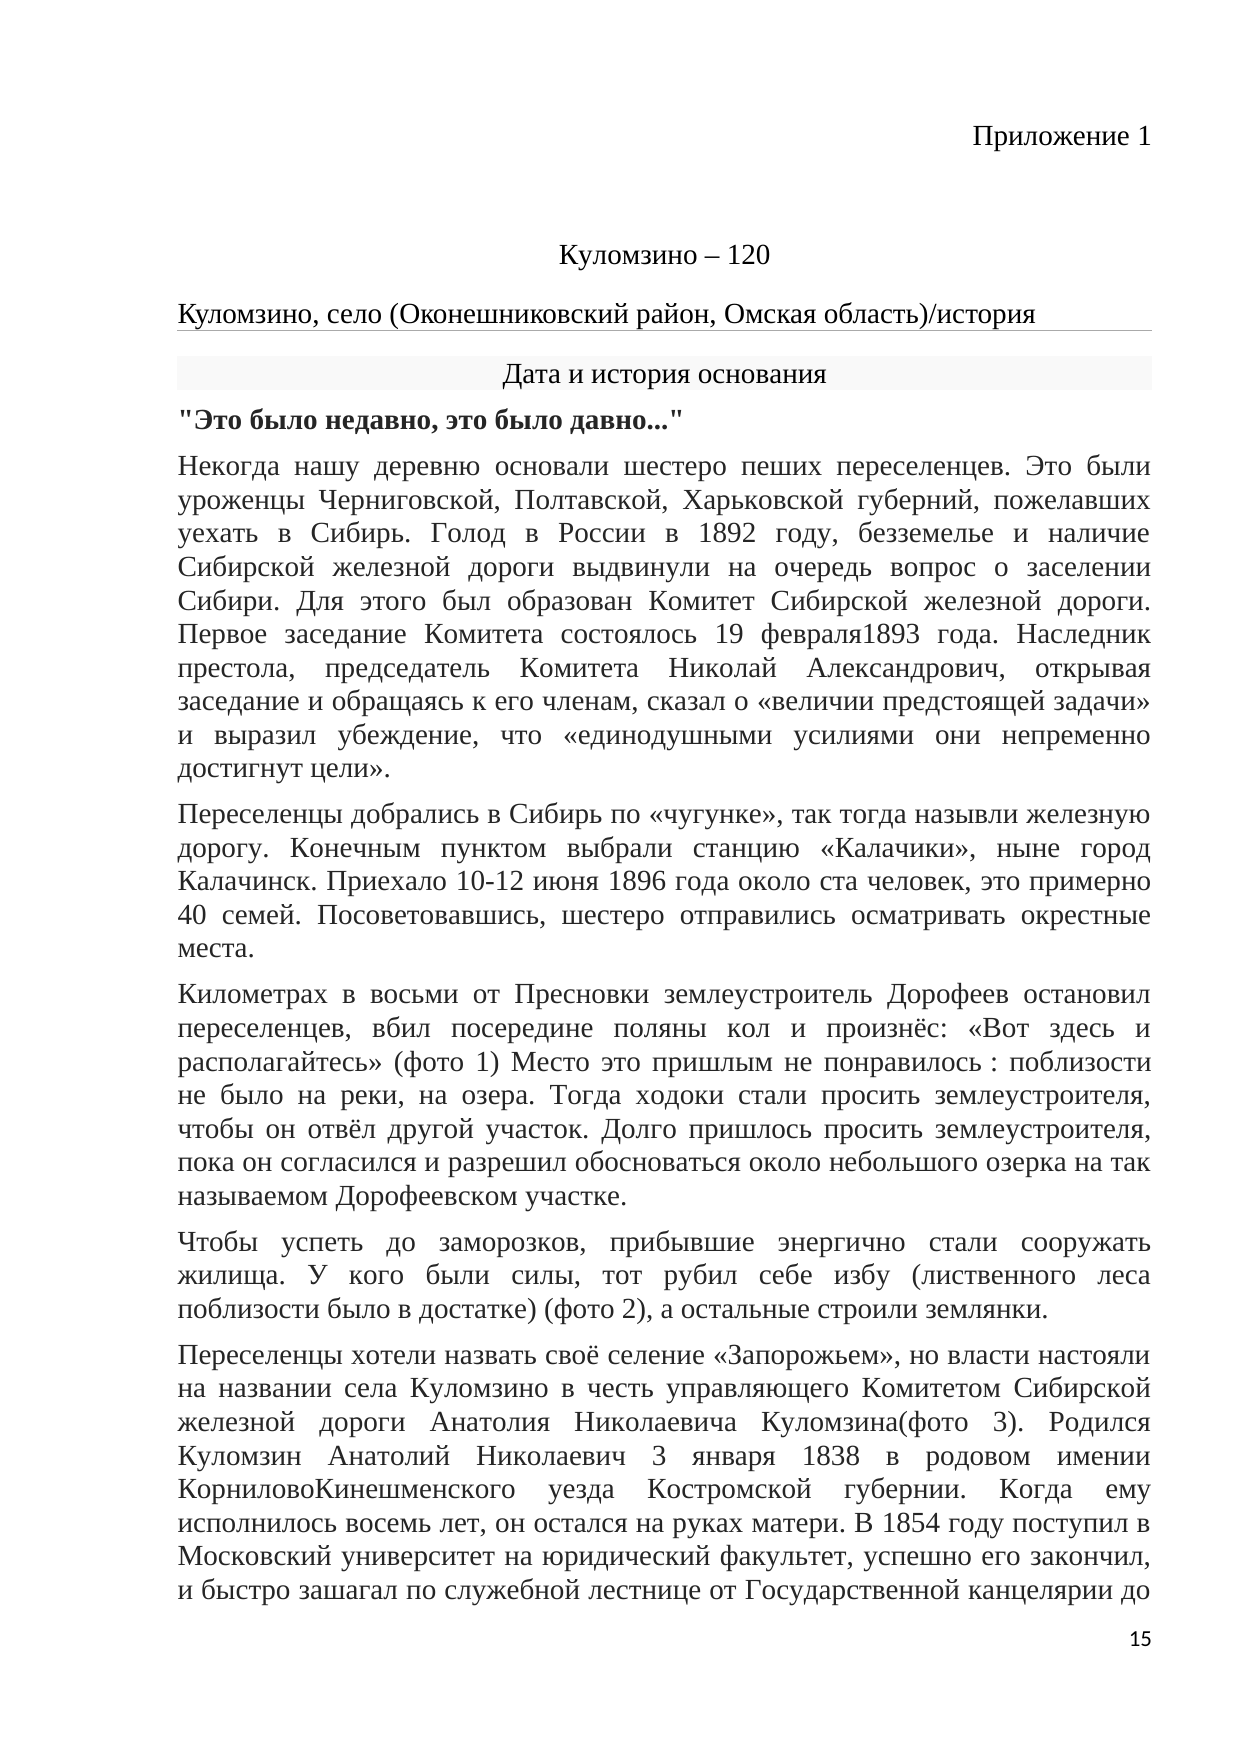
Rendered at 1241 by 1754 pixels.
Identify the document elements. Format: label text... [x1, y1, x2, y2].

text Чтобы успеть до заморозков, прибывшие энергично стали сооружать жилища. У кого были силы, тот рубил себе избу (лиственного леса поблизости было в достатке) (фото 2), а остальные строили землянки. [177, 1224, 1152, 1324]
text Куломзино – 120 [177, 237, 1152, 270]
text "Это было недавно, это было давно..." [177, 402, 1152, 436]
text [177, 1337, 1152, 1605]
text Переселенцы добрались в Сибирь по «чугунке», так тогда назывли железную дорогу. Конечным пунктом выбрали станцию «Калачики», ныне город Калачинск. Приехало 10-12 июня 1896 года около ста человек, это примерно 40 семей. Посоветовавшись, шестеро отправились осматривать окрестные места. [177, 796, 1152, 964]
text Некогда нашу деревню основали шестеро пеших переселенцев. Это были уроженцы Черниговской, Полтавской, Харьковской губерний, пожелавших уехать в Сибирь. Голод в России в 1892 году, безземелье и наличие Сибирской железной дороги выдвинули на очередь вопрос о заселении Сибири. Для этого был образован Комитет Сибирской железной дороги. Первое заседание Комитета состоялось 19 февраля1893 года. Наследник престола, председатель Комитета Николай Александрович, открывая заседание и обращаясь к его членам, сказал о «величии предстоящей задачи» и выразил убеждение, что «единодушными усилиями они непременно достигнут цели». [177, 448, 1152, 784]
text Куломзино, село (Оконешниковский район, Омская область)/история [177, 296, 1152, 330]
text Дата и история основания [177, 356, 1152, 390]
text Километрах в восьми от Пресновки землеустроитель Дорофеев остановил переселенцев, вбил посередине поляны кол и произнёс: «Вот здесь и располагайтесь» (фото 1) Место это пришлым не понравилось : поблизости не было на реки, на озера. Тогда ходоки стали просить землеустроителя, чтобы он отвёл другой участок. Долго пришлось просить землеустроителя, пока он согласился и разрешил обосноваться около небольшого озерка на так называемом Дорофеевском участке. [177, 977, 1152, 1211]
text Приложение 1 [177, 118, 1152, 152]
